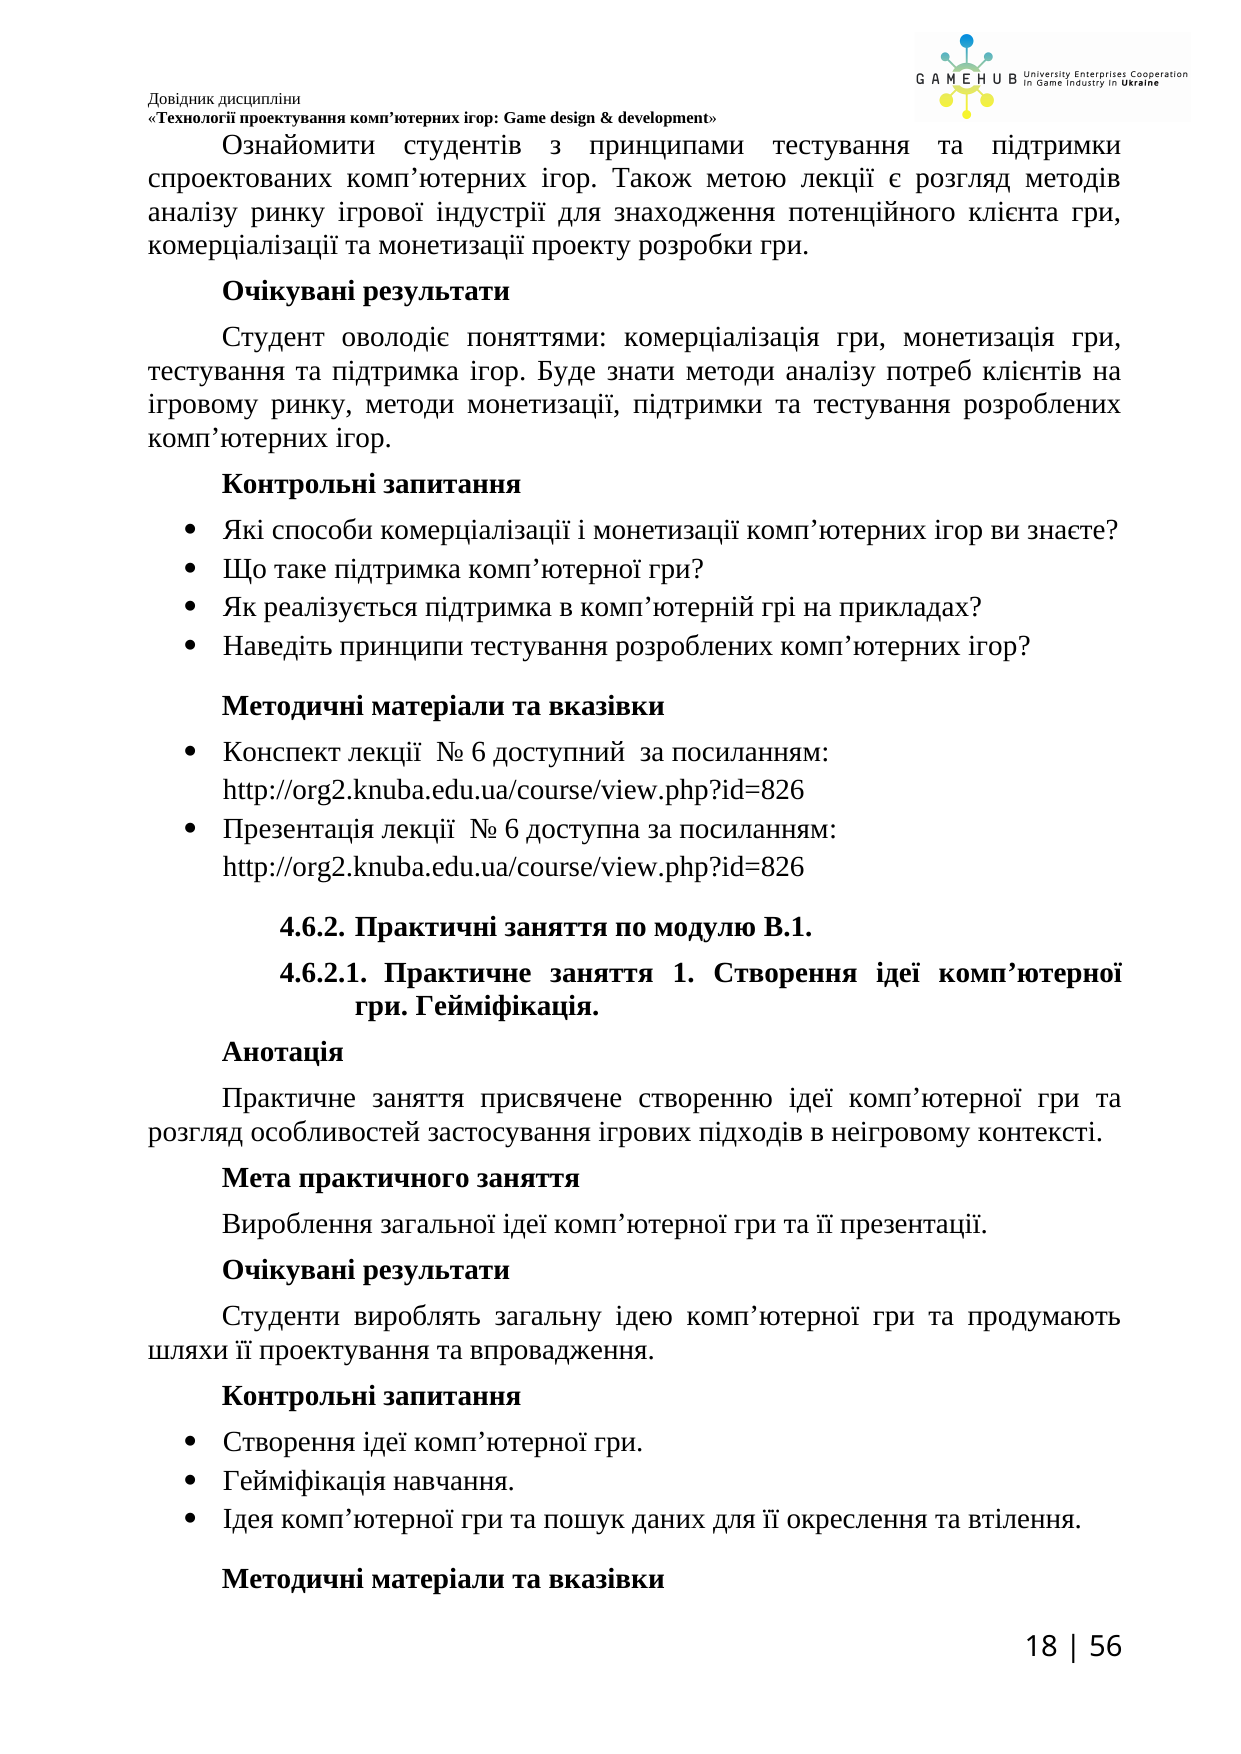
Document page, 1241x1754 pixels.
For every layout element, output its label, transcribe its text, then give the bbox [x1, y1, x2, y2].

list Наведіть принципи тестування розроблених комп’ютерних ігор? [185, 628, 1122, 662]
list Презентація лекції № 6 доступна за посиланням: http://org2.knuba.edu.ua/course/view.php?id=826 [185, 811, 1122, 883]
list Практичні заняття по модулю B.1. [279, 909, 1122, 942]
text Студенти вироблять загальну ідею комп’ютерної гри та продумають шляхи її проектування та впровадження. [148, 1298, 1122, 1365]
list Гейміфікація навчання. [185, 1463, 1122, 1496]
list Що таке підтримка комп’ютерної гри? [185, 551, 1122, 584]
text Контрольні запитання [148, 1378, 1122, 1411]
list Вироблення загальної ідеї комп’ютерної гри та її презентації. [148, 1206, 1122, 1240]
text Практичне заняття присвячене створенню ідеї комп’ютерної гри та розгляд особливостей застосування ігрових підходів в неігровому контексті. [148, 1081, 1122, 1148]
text Методичні матеріали та вказівки [148, 688, 1122, 721]
text Очікувані результати [148, 273, 1122, 307]
list Практичне заняття 1. Створення ідеї комп’ютерної гри. Гейміфікація. [279, 955, 1122, 1022]
list Ознайомити студентів з принципами тестування та підтримки спроектованих комп’ютерних ігор. Також метою лекції є розгляд методів аналізу ринку ігрової індустрії для знаходження потенційного клієнта гри, комерціалізації та монетизації проекту розробки гри. [148, 127, 1122, 261]
picture [914, 32, 1192, 122]
text Очікувані результати [148, 1252, 1122, 1286]
text Студент оволодіє поняттями: комерціалізація гри, монетизація гри, тестування та підтримка ігор. Буде знати методи аналізу потреб клієнтів на ігровому ринку, методи монетизації, підтримки та тестування розроблених комп’ютерних ігор. [148, 319, 1122, 454]
list Які способи комерціалізації і монетизації комп’ютерних ігор ви знаєте? [185, 512, 1122, 546]
list Ідея комп’ютерної гри та пошук даних для її окреслення та втілення. [185, 1501, 1122, 1535]
text Контрольні запитання [148, 466, 1122, 500]
list Як реалізується підтримка в комп’ютерній грі на прикладах? [185, 589, 1122, 623]
text Методичні матеріали та вказівки [148, 1561, 1122, 1594]
text Мета практичного заняття [148, 1160, 1122, 1194]
list Конспект лекції № 6 доступний за посиланням: http://org2.knuba.edu.ua/course/view.php?id=826 [185, 734, 1122, 806]
text Анотація [148, 1034, 1122, 1068]
list Створення ідеї комп’ютерної гри. [185, 1424, 1122, 1458]
